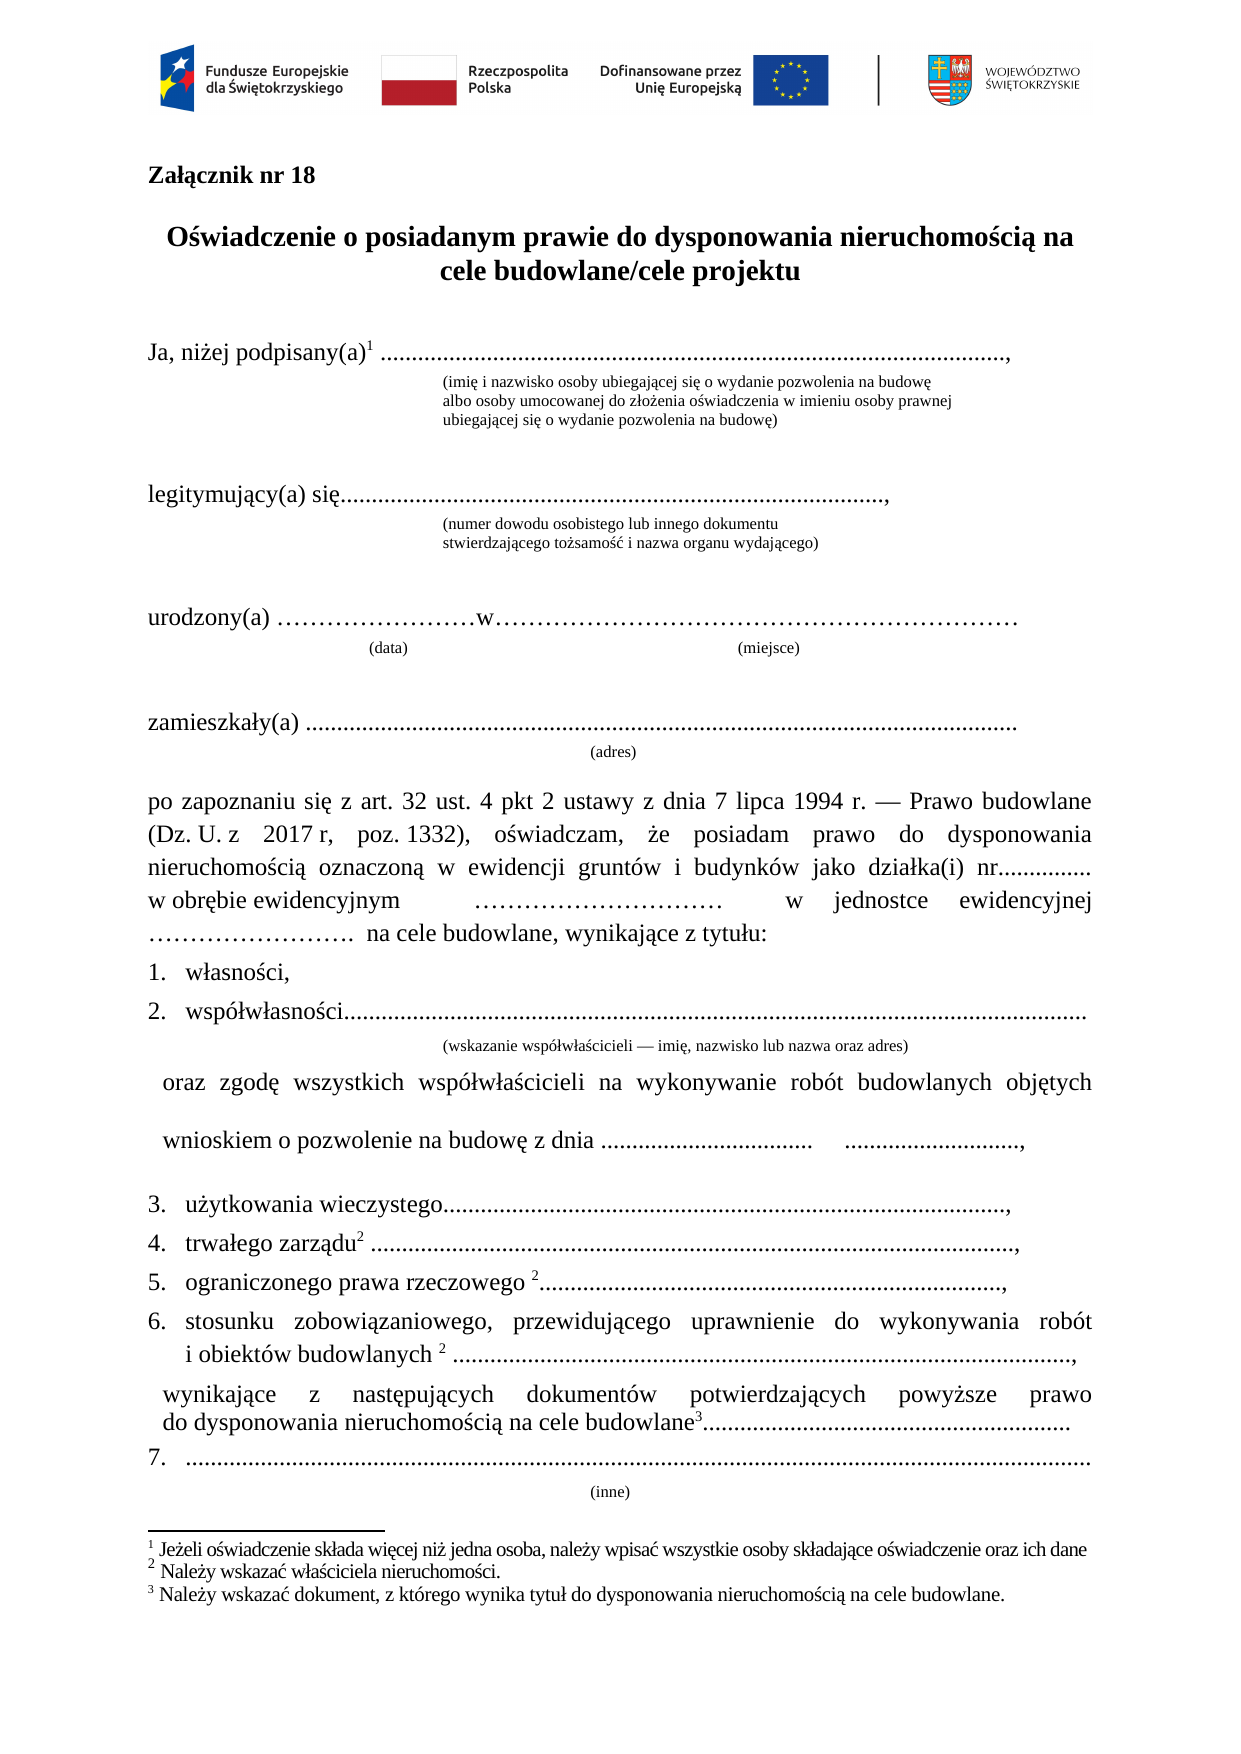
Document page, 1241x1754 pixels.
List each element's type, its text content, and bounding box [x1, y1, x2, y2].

text (inne) [516, 1482, 1093, 1501]
list stosunku zobowiązaniowego, przewidującego uprawnienie do wykonywania robót i obiektów budowlanych 2 ..................................................................................................., [148, 1306, 1093, 1368]
text (imię i nazwisko osoby ubiegającej się o wydanie pozwolenia na budowę albo osoby umocowanej do złożenia oświadczenia w imieniu osoby prawnej ubiegającej się o wydanie pozwolenia na budowę) [443, 372, 1093, 429]
list współwłasności....................................................................................................................... [148, 996, 1093, 1025]
list użytkowania wieczystego.........................................................................................., [148, 1189, 1093, 1217]
text oraz zgodę wszystkich współwłaścicieli na wykonywanie robót budowlanych objętych wnioskiem o pozwolenie na budowę z dnia .................................. ............................, [162, 1067, 1093, 1154]
text zamieszkały(a) .................................................................................................................. [148, 707, 1093, 735]
text Ja, niżej podpisany(a) ...................................................................................................., [148, 337, 1093, 365]
text Oświadczenie o posiadanym prawie do dysponowania nieruchomością na cele budowlane/cele projektu [148, 219, 1093, 287]
text (data) (miejsce) [295, 637, 1093, 657]
list ................................................................................................................................................. [148, 1442, 1093, 1471]
list własności, [148, 957, 1093, 986]
text wynikające z następujących dokumentów potwierdzających powyższe prawo do dysponowania nieruchomością na cele budowlane........................................................... [162, 1379, 1093, 1436]
list trwałego zarządu ......................................................................................................., [148, 1228, 1093, 1257]
text (adres) [516, 742, 1093, 761]
list ograniczonego prawa rzeczowego 2.........................................................................., [148, 1267, 1093, 1296]
text Załącznik nr 18 [148, 160, 1093, 189]
text (numer dowodu osobistego lub innego dokumentu stwierdzającego tożsamość i nazwa organu wydającego) [443, 514, 1093, 552]
picture [147, 41, 1093, 115]
text urodzony(a) ……………………w……………………………………………………… [148, 602, 1093, 631]
text legitymujący(a) się......................................................................................., [148, 479, 1093, 508]
text po zapoznaniu się z art. 32 ust. 4 pkt 2 ustawy z dnia 7 lipca 1994 r. — Prawo budowlane (Dz. U. z 2017 r, poz. 1332), oświadczam, że posiadam prawo do dysponowania nieruchomością oznaczoną w ewidencji gruntów i budynków jako działka(i) nr............... w obrębie ewidencyjnym ………………………… w jednostce ewidencyjnej ……………………. na cele budowlane, wynikające z tytułu: [148, 786, 1093, 947]
text (wskazanie współwłaścicieli — imię, nazwisko lub nazwa oraz adres) [443, 1036, 1093, 1055]
